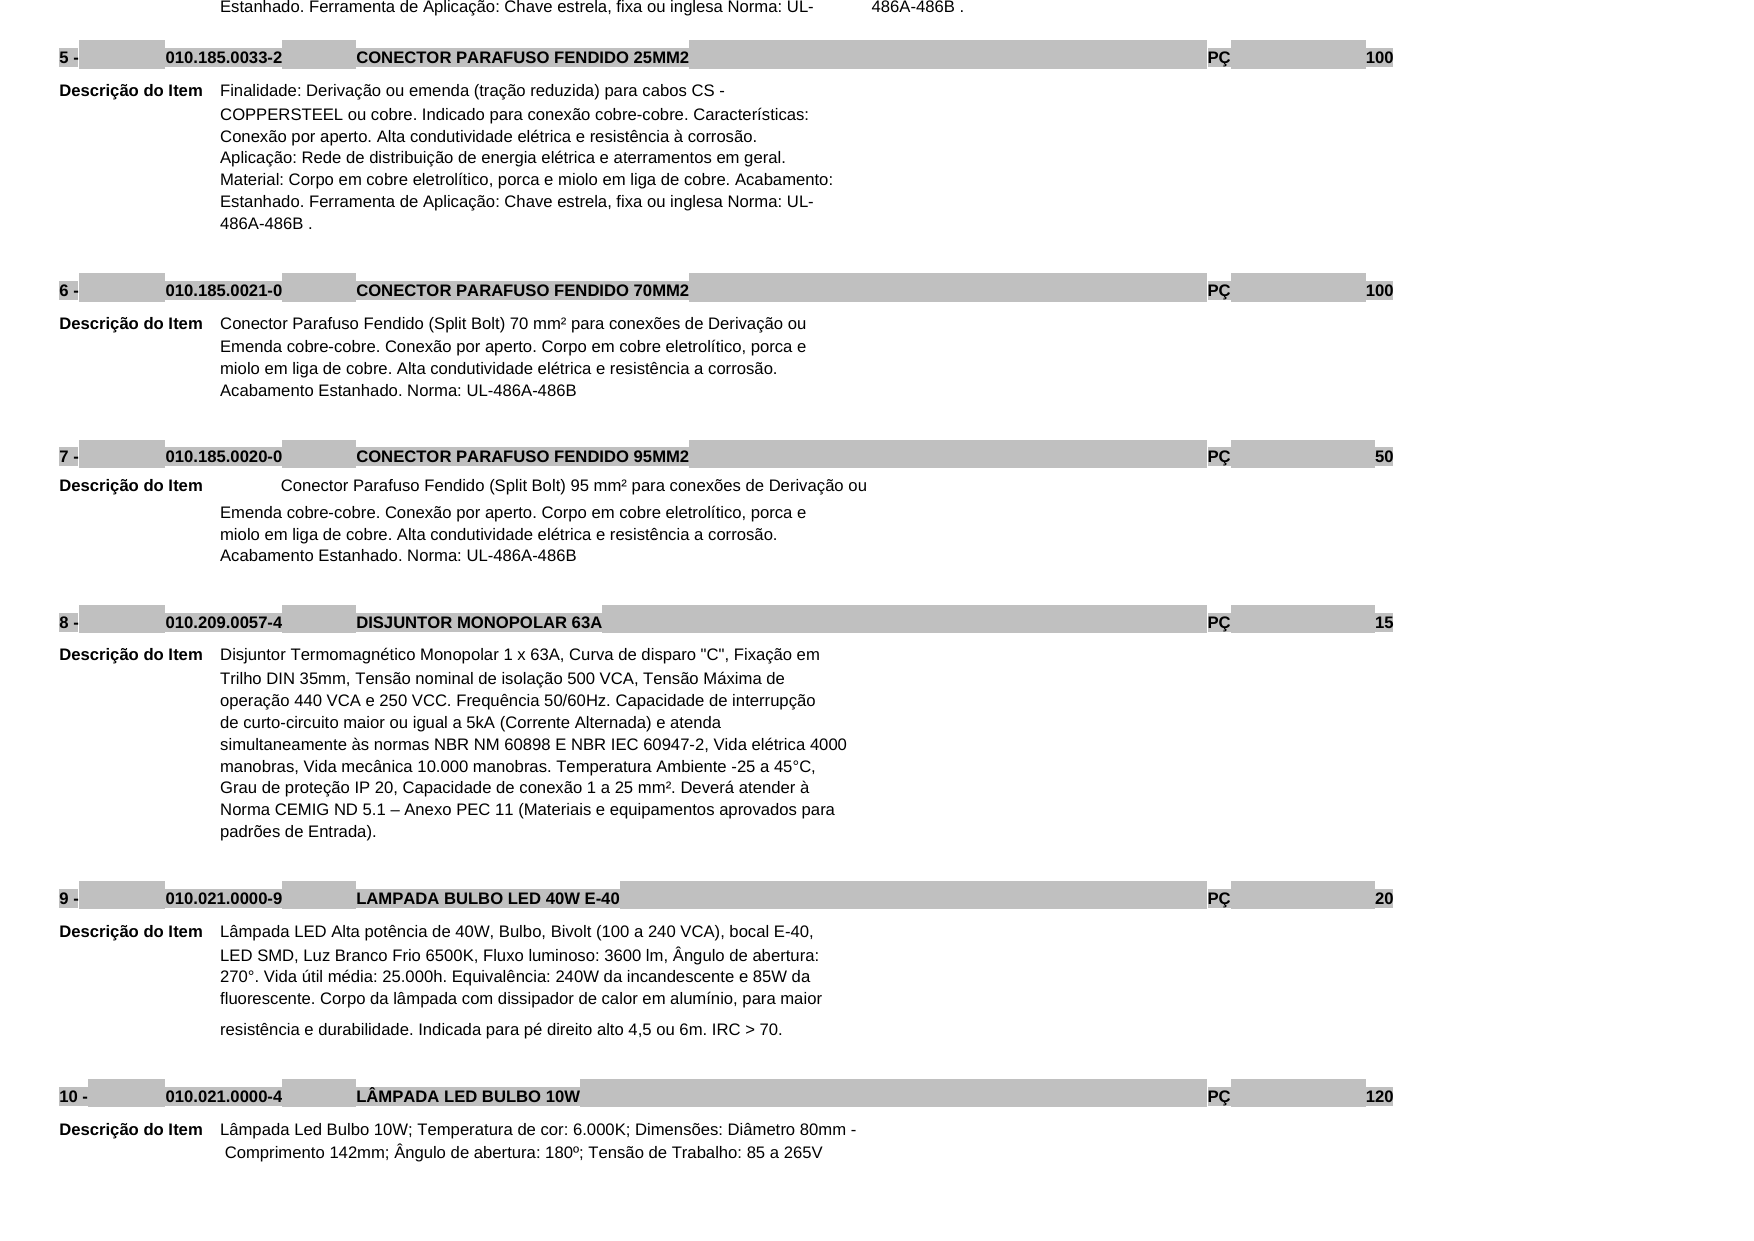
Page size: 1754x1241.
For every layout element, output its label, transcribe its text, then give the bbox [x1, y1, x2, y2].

text Grau de proteção IP 20, Capacidade de conexão 1 a 25 mm². Deverá atender à [59, 782, 1695, 797]
text 8 - 010.209.0057-4 DISJUNTOR MONOPOLAR 63A PÇ 15 [59, 602, 1695, 634]
text resistência e durabilidade. Indicada para pé direito alto 4,5 ou 6m. IRC > 70. [59, 1023, 1695, 1039]
text simultaneamente às normas NBR NM 60898 E NBR IEC 60947-2, Vida elétrica 4000 [59, 738, 1695, 753]
text 10 - 010.021.0000-4 LÂMPADA LED BULBO 10W PÇ 120 [59, 1076, 1695, 1109]
text Descrição do Item Lâmpada Led Bulbo 10W; Temperatura de cor: 6.000K; Dimensões: Diâmetro 80mm - [59, 1115, 1695, 1140]
text LED SMD, Luz Branco Frio 6500K, Fluxo luminoso: 3600 lm, Ângulo de abertura: [59, 949, 1695, 964]
text Descrição do Item Finalidade: Derivação ou emenda (tração reduzida) para cabos CS - [59, 77, 1695, 101]
text Estanhado. Ferramenta de Aplicação: Chave estrela, fixa ou inglesa Norma: UL- [59, 195, 1695, 211]
text Aplicação: Rede de distribuição de energia elétrica e aterramentos em geral. [59, 152, 1695, 167]
text padrões de Entrada). [59, 825, 1695, 841]
text Norma CEMIG ND 5.1 – Anexo PEC 11 (Materiais e equipamentos aprovados para [59, 803, 1695, 819]
text Trilho DIN 35mm, Tensão nominal de isolação 500 VCA, Tensão Máxima de [59, 672, 1695, 688]
text Descrição do Item Disjuntor Termomagnético Monopolar 1 x 63A, Curva de disparo "C", Fixação em [59, 641, 1695, 666]
text 7 - 010.185.0020-0 CONECTOR PARAFUSO FENDIDO 95MM2 PÇ 50 [59, 437, 1695, 469]
text Descrição do Item Lâmpada LED Alta potência de 40W, Bulbo, Bivolt (100 a 240 VCA), bocal E-40, [59, 917, 1695, 942]
text Estanhado. Ferramenta de Aplicação: Chave estrela, fixa ou inglesa Norma: UL- 486A-486B . [59, 0, 1695, 15]
text 5 - 010.185.0033-2 CONECTOR PARAFUSO FENDIDO 25MM2 PÇ 100 [59, 37, 1695, 70]
text fluorescente. Corpo da lâmpada com dissipador de calor em alumínio, para maior [59, 992, 1695, 1008]
text Acabamento Estanhado. Norma: UL-486A-486B [59, 549, 1695, 565]
text Descrição do Item Conector Parafuso Fendido (Split Bolt) 70 mm² para conexões de Derivação ou [59, 309, 1695, 334]
text miolo em liga de cobre. Alta condutividade elétrica e resistência a corrosão. [59, 528, 1695, 543]
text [59, 108, 1695, 123]
text Material: Corpo em cobre eletrolítico, porca e miolo em liga de cobre. Acabamento: [59, 173, 1695, 189]
text 486A-486B . [59, 217, 1695, 233]
text manobras, Vida mecânica 10.000 manobras. Temperatura Ambiente -25 a 45°C, [59, 760, 1695, 775]
text 270°. Vida útil média: 25.000h. Equivalência: 240W da incandescente e 85W da [59, 971, 1695, 986]
text Emenda cobre-cobre. Conexão por aperto. Corpo em cobre eletrolítico, porca e [59, 341, 1695, 356]
text Acabamento Estanhado. Norma: UL-486A-486B [59, 384, 1695, 400]
text 6 - 010.185.0021-0 CONECTOR PARAFUSO FENDIDO 70MM2 PÇ 100 [59, 270, 1695, 303]
text Comprimento 142mm; Ângulo de abertura: 180º; Tensão de Trabalho: 85 a 265V [59, 1147, 1695, 1162]
text Descrição do Item Conector Parafuso Fendido (Split Bolt) 95 mm² para conexões de Derivação ou [59, 476, 1695, 495]
text de curto-circuito maior ou igual a 5kA (Corrente Alternada) e atenda [59, 716, 1695, 731]
text miolo em liga de cobre. Alta condutividade elétrica e resistência a corrosão. [59, 362, 1695, 378]
text operação 440 VCA e 250 VCC. Frequência 50/60Hz. Capacidade de interrupção [59, 694, 1695, 709]
text Conexão por aperto. Alta condutividade elétrica e resistência à corrosão. [59, 130, 1695, 145]
text 9 - 010.021.0000-9 LAMPADA BULBO LED 40W E-40 PÇ 20 [59, 878, 1695, 911]
text Emenda cobre-cobre. Conexão por aperto. Corpo em cobre eletrolítico, porca e [59, 506, 1695, 521]
